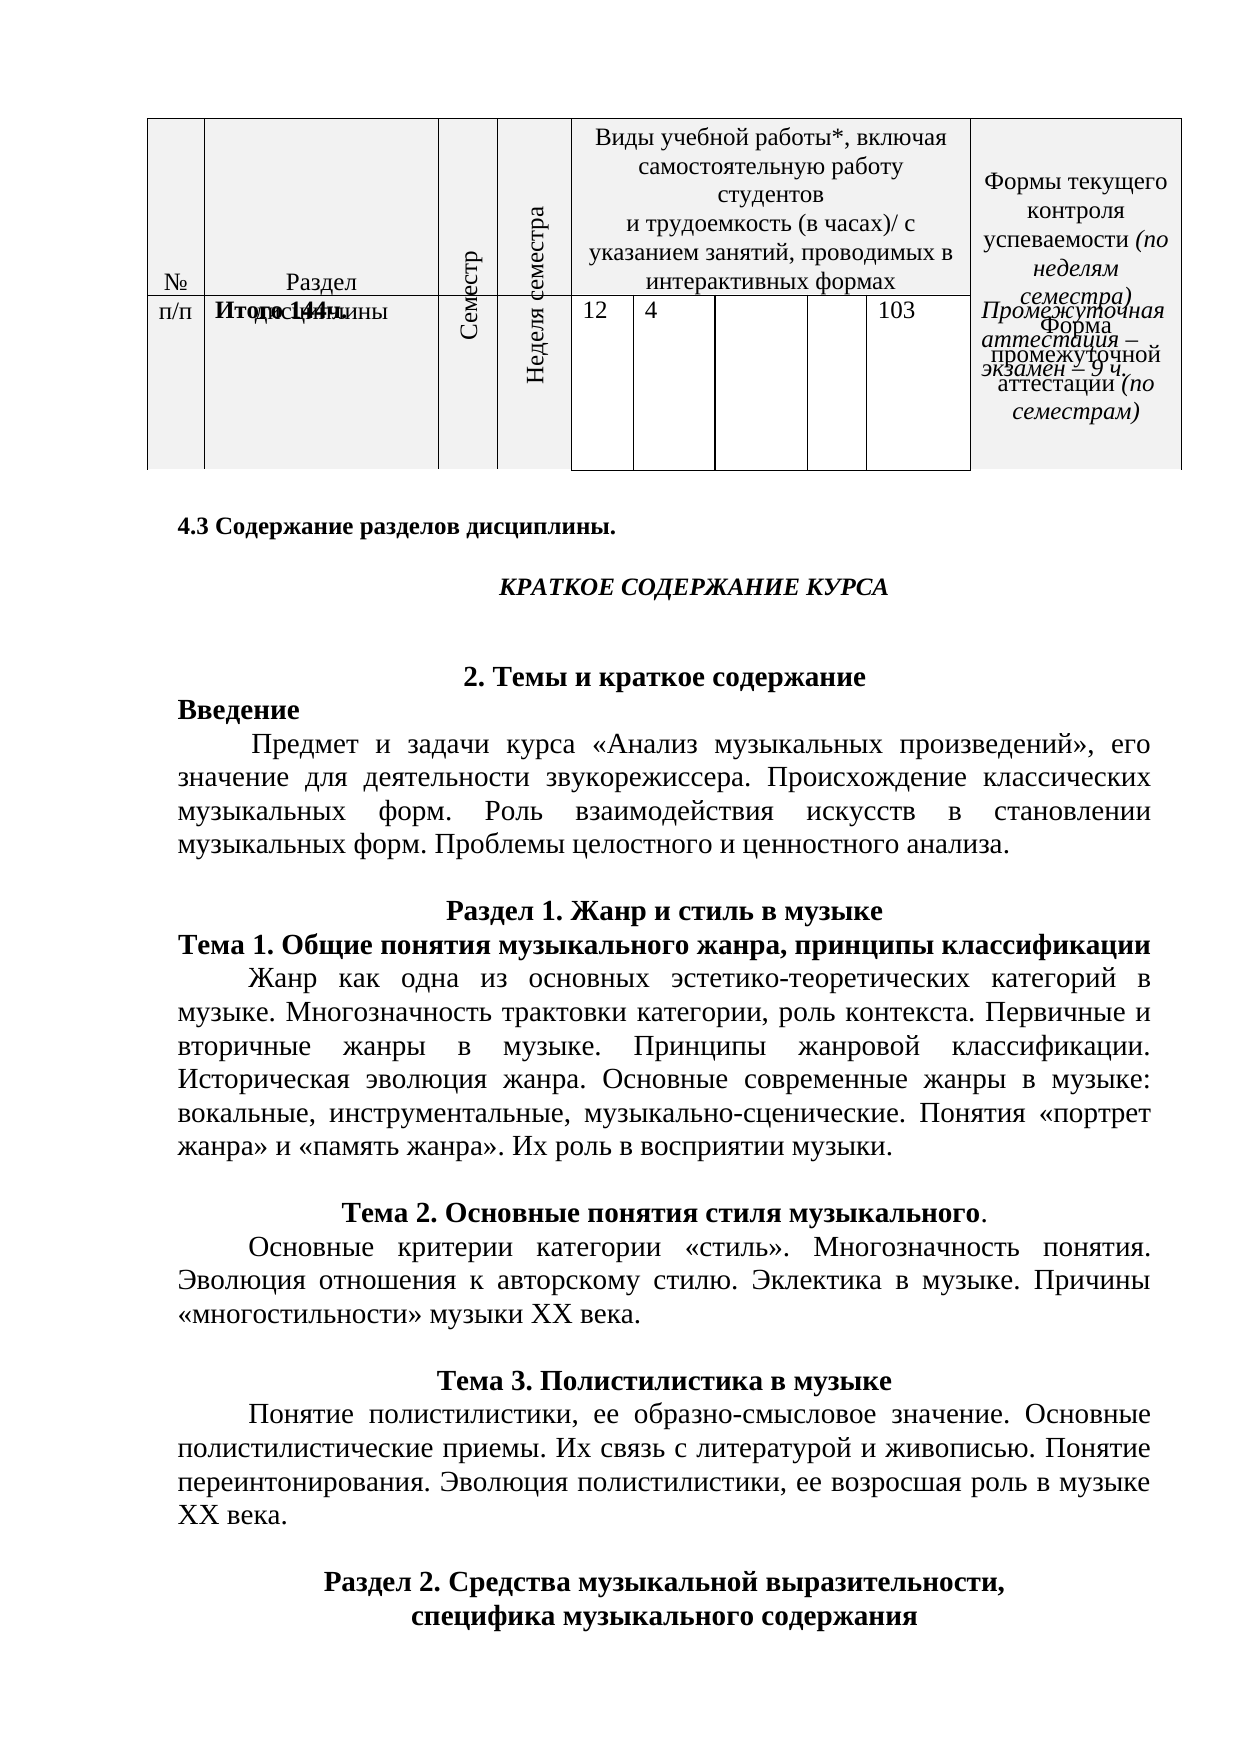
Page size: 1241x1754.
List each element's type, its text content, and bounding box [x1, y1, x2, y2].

text Тема 1. Общие понятия музыкального жанра, принципы классификации [177, 927, 1152, 961]
text 2. Темы и краткое содержание [177, 659, 1152, 692]
table_header Неделя семестра [498, 119, 571, 295]
text Понятие полистилистики, ее образно-смысловое значение. Основные полистилистические приемы. Их связь с литературой и живописью. Понятие переинтонирования. Эволюция полистилистики, ее возросшая роль в музыке ХХ века. [177, 1397, 1152, 1531]
text специфика музыкального содержания [177, 1598, 1152, 1631]
table_cell [716, 296, 807, 469]
table_cell [148, 296, 204, 469]
text Раздел 2. Средства музыкальной выразительности, [177, 1564, 1152, 1598]
table_cell [808, 296, 866, 469]
table_cell Итого 144ч. [205, 296, 438, 469]
table_cell 103 [867, 296, 970, 469]
table_header Виды учебной работы*, включая самостоятельную работу студентов и трудоемкость (в часах)/ с указанием занятий, проводимых в интерактивных формах [572, 119, 970, 294]
table_header Семестр [439, 119, 497, 295]
text Основные критерии категории «стиль». Многозначность понятия. Эволюция отношения к авторскому стилю. Эклектика в музыке. Причины «многостильности» музыки ХХ века. [177, 1229, 1152, 1329]
text КРАТКОЕ СОДЕРЖАНИЕ КУРСА [177, 572, 1152, 601]
table_header № п/п [148, 119, 204, 295]
text Раздел 1. Жанр и стиль в музыке [177, 893, 1152, 927]
text 4.3 Содержание разделов дисциплины. [177, 514, 1152, 539]
text Введение [177, 692, 1152, 726]
table_cell [439, 296, 497, 469]
table_cell [498, 296, 571, 469]
table_header Формы текущего контроля успеваемости (по неделям семестра) Форма промежуточной аттестации (по семестрам) [971, 119, 1181, 295]
table_header Раздел дисциплины [205, 119, 438, 295]
text Тема 3. Полистилистика в музыке [177, 1363, 1152, 1397]
text Предмет и задачи курса «Анализ музыкальных произведений», его значение для деятельности звукорежиссера. Происхождение классических музыкальных форм. Роль взаимодействия искусств в становлении музыкальных форм. Проблемы целостного и ценностного анализа. [177, 726, 1152, 860]
table_cell Промежуточная аттестация –экзамен – 9 ч. [971, 295, 1181, 469]
text Жанр как одна из основных эстетико-теоретических категорий в музыке. Многозначность трактовки категории, роль контекста. Первичные и вторичные жанры в музыке. Принципы жанровой классификации. Историческая эволюция жанра. Основные современные жанры в музыке: вокальные, инструментальные, музыкально-сценические. Понятия «портрет жанра» и «память жанра». Их роль в восприятии музыки. [177, 961, 1152, 1162]
table_cell 12 [572, 296, 633, 469]
text Тема 2. Основные понятия стиля музыкального. [177, 1195, 1152, 1229]
table_cell 4 [634, 296, 714, 469]
